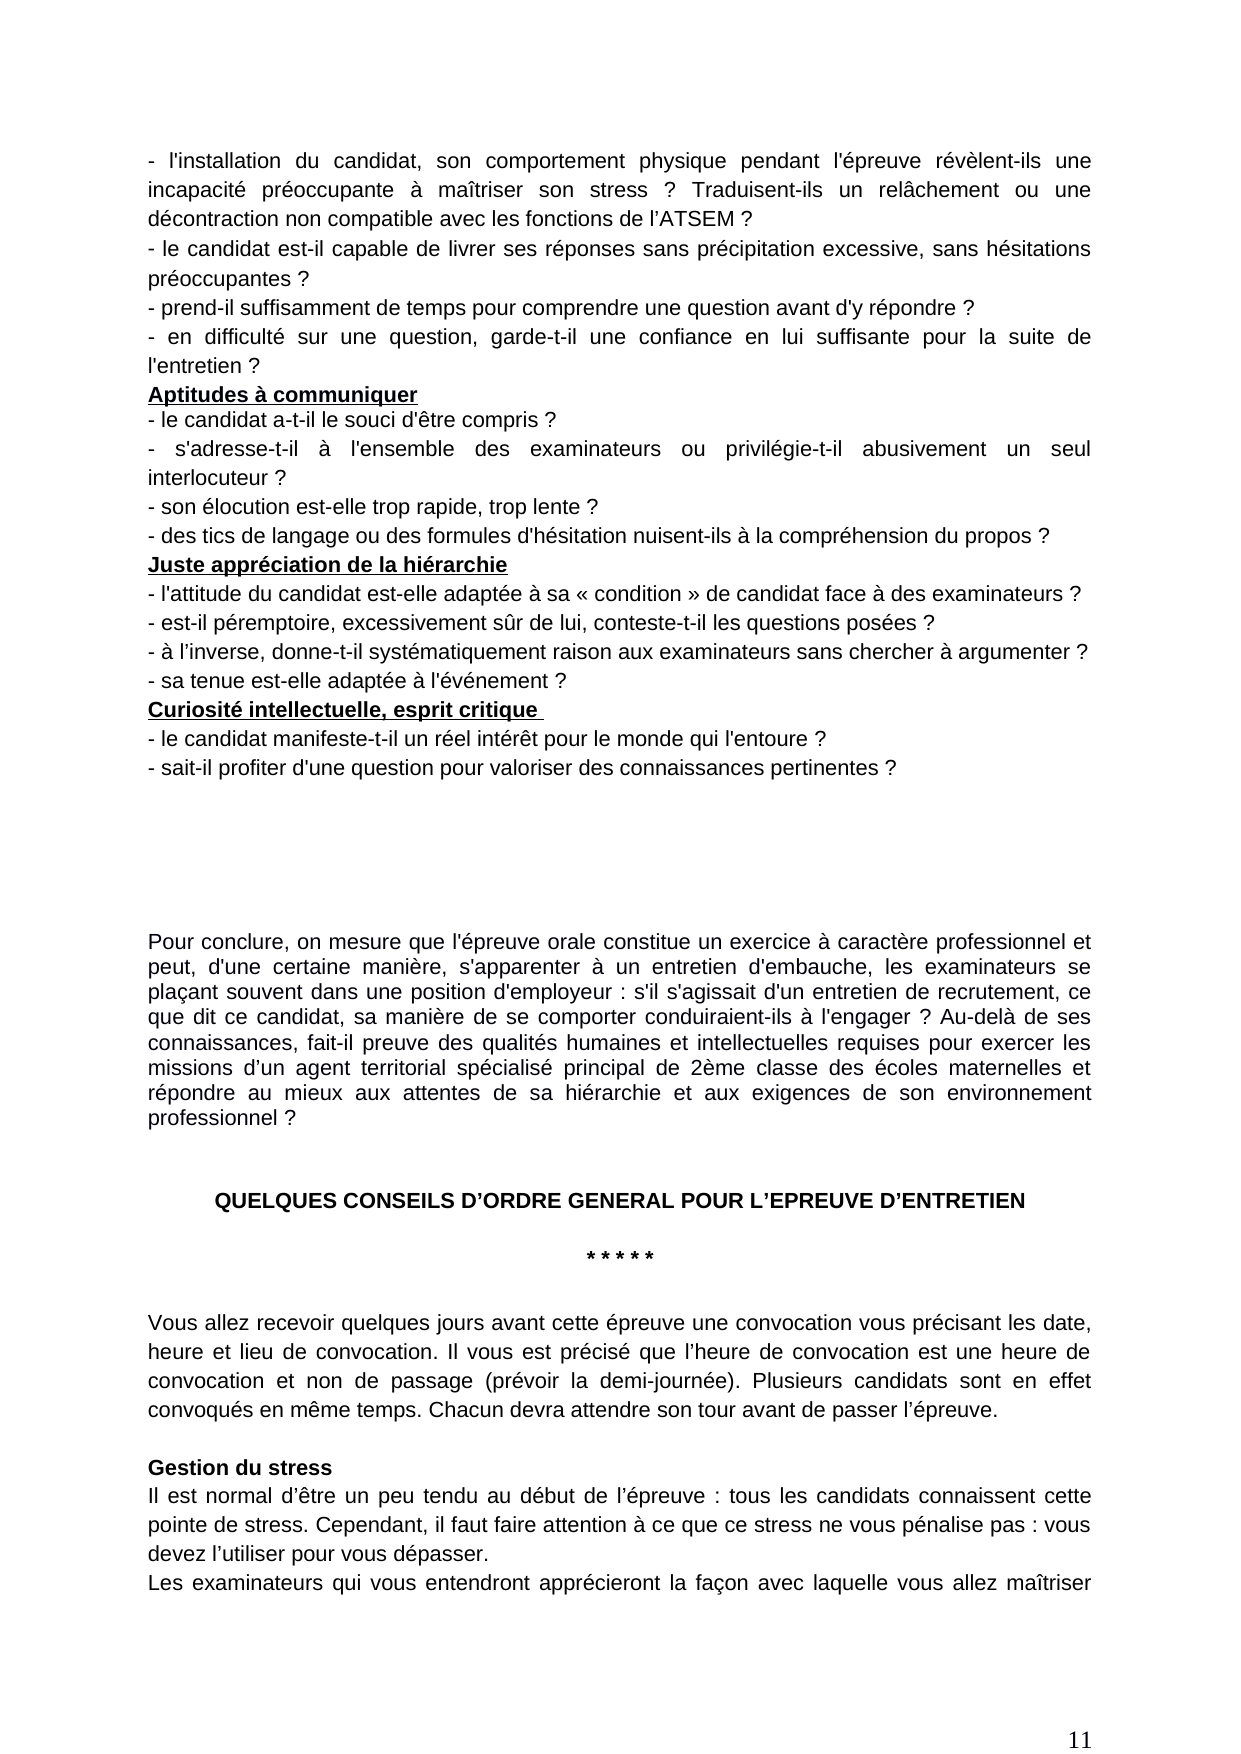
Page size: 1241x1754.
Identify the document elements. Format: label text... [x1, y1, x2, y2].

text Gestion du stress [148, 1454, 1093, 1479]
text - le candidat a-t-il le souci d'être compris ? [148, 407, 1093, 432]
text - en difficulté sur une question, garde-t-il une confiance en lui suffisante pour la suite de l'entretien ? [148, 324, 1093, 378]
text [148, 1570, 1093, 1595]
text Aptitudes à communiquer [148, 382, 1093, 407]
text - son élocution est-elle trop rapide, trop lente ? [148, 494, 1093, 519]
text Juste appréciation de la hiérarchie [148, 552, 1093, 577]
text Vous allez recevoir quelques jours avant cette épreuve une convocation vous précisant les date, heure et lieu de convocation. Il vous est précisé que l’heure de convocation est une heure de convocation et non de passage (prévoir la demi-journée). Plusieurs candidats sont en effet convoqués en même temps. Chacun devra attendre son tour avant de passer l’épreuve. [148, 1309, 1093, 1422]
text * * * * * [148, 1246, 1093, 1271]
text - l'attitude du candidat est-elle adaptée à sa « condition » de candidat face à des examinateurs ? [148, 581, 1093, 606]
text QUELQUES CONSEILS D’ORDRE GENERAL POUR L’EPREUVE D’ENTRETIEN [148, 1188, 1093, 1213]
text - s'adresse-t-il à l'ensemble des examinateurs ou privilégie-t-il abusivement un seul interlocuteur ? [148, 436, 1093, 490]
text - à l’inverse, donne-t-il systématiquement raison aux examinateurs sans chercher à argumenter ? [148, 639, 1093, 664]
text - le candidat manifeste-t-il un réel intérêt pour le monde qui l'entoure ? [148, 726, 1093, 751]
text - l'installation du candidat, son comportement physique pendant l'épreuve révèlent-ils une incapacité préoccupante à maîtriser son stress ? Traduisent-ils un relâchement ou une décontraction non compatible avec les fonctions de l’ATSEM ? [148, 148, 1093, 231]
text Pour conclure, on mesure que l'épreuve orale constitue un exercice à caractère professionnel et peut, d'une certaine manière, s'apparenter à un entretien d'embauche, les examinateurs se plaçant souvent dans une position d'employeur : s'il s'agissait d'un entretien de recrutement, ce que dit ce candidat, sa manière de se comporter conduiraient-ils à l'engager ? Au-delà de ses connaissances, fait-il preuve des qualités humaines et intellectuelles requises pour exercer les missions d’un agent territorial spécialisé principal de 2ème classe des écoles maternelles et répondre au mieux aux attentes de sa hiérarchie et aux exigences de son environnement professionnel ? [148, 928, 1093, 1130]
text - sait-il profiter d'une question pour valoriser des connaissances pertinentes ? [148, 755, 1093, 780]
text Curiosité intellectuelle, esprit critique [148, 697, 1093, 722]
text - le candidat est-il capable de livrer ses réponses sans précipitation excessive, sans hésitations préoccupantes ? [148, 234, 1093, 291]
text - prend-il suffisamment de temps pour comprendre une question avant d'y répondre ? [148, 295, 1093, 320]
text - des tics de langage ou des formules d'hésitation nuisent-ils à la compréhension du propos ? [148, 523, 1093, 548]
text - est-il péremptoire, excessivement sûr de lui, conteste-t-il les questions posées ? [148, 610, 1093, 635]
text Il est normal d’être un peu tendu au début de l’épreuve : tous les candidats connaissent cette pointe de stress. Cependant, il faut faire attention à ce que ce stress ne vous pénalise pas : vous devez l’utiliser pour vous dépasser. [148, 1483, 1093, 1566]
text - sa tenue est-elle adaptée à l'événement ? [148, 668, 1093, 693]
